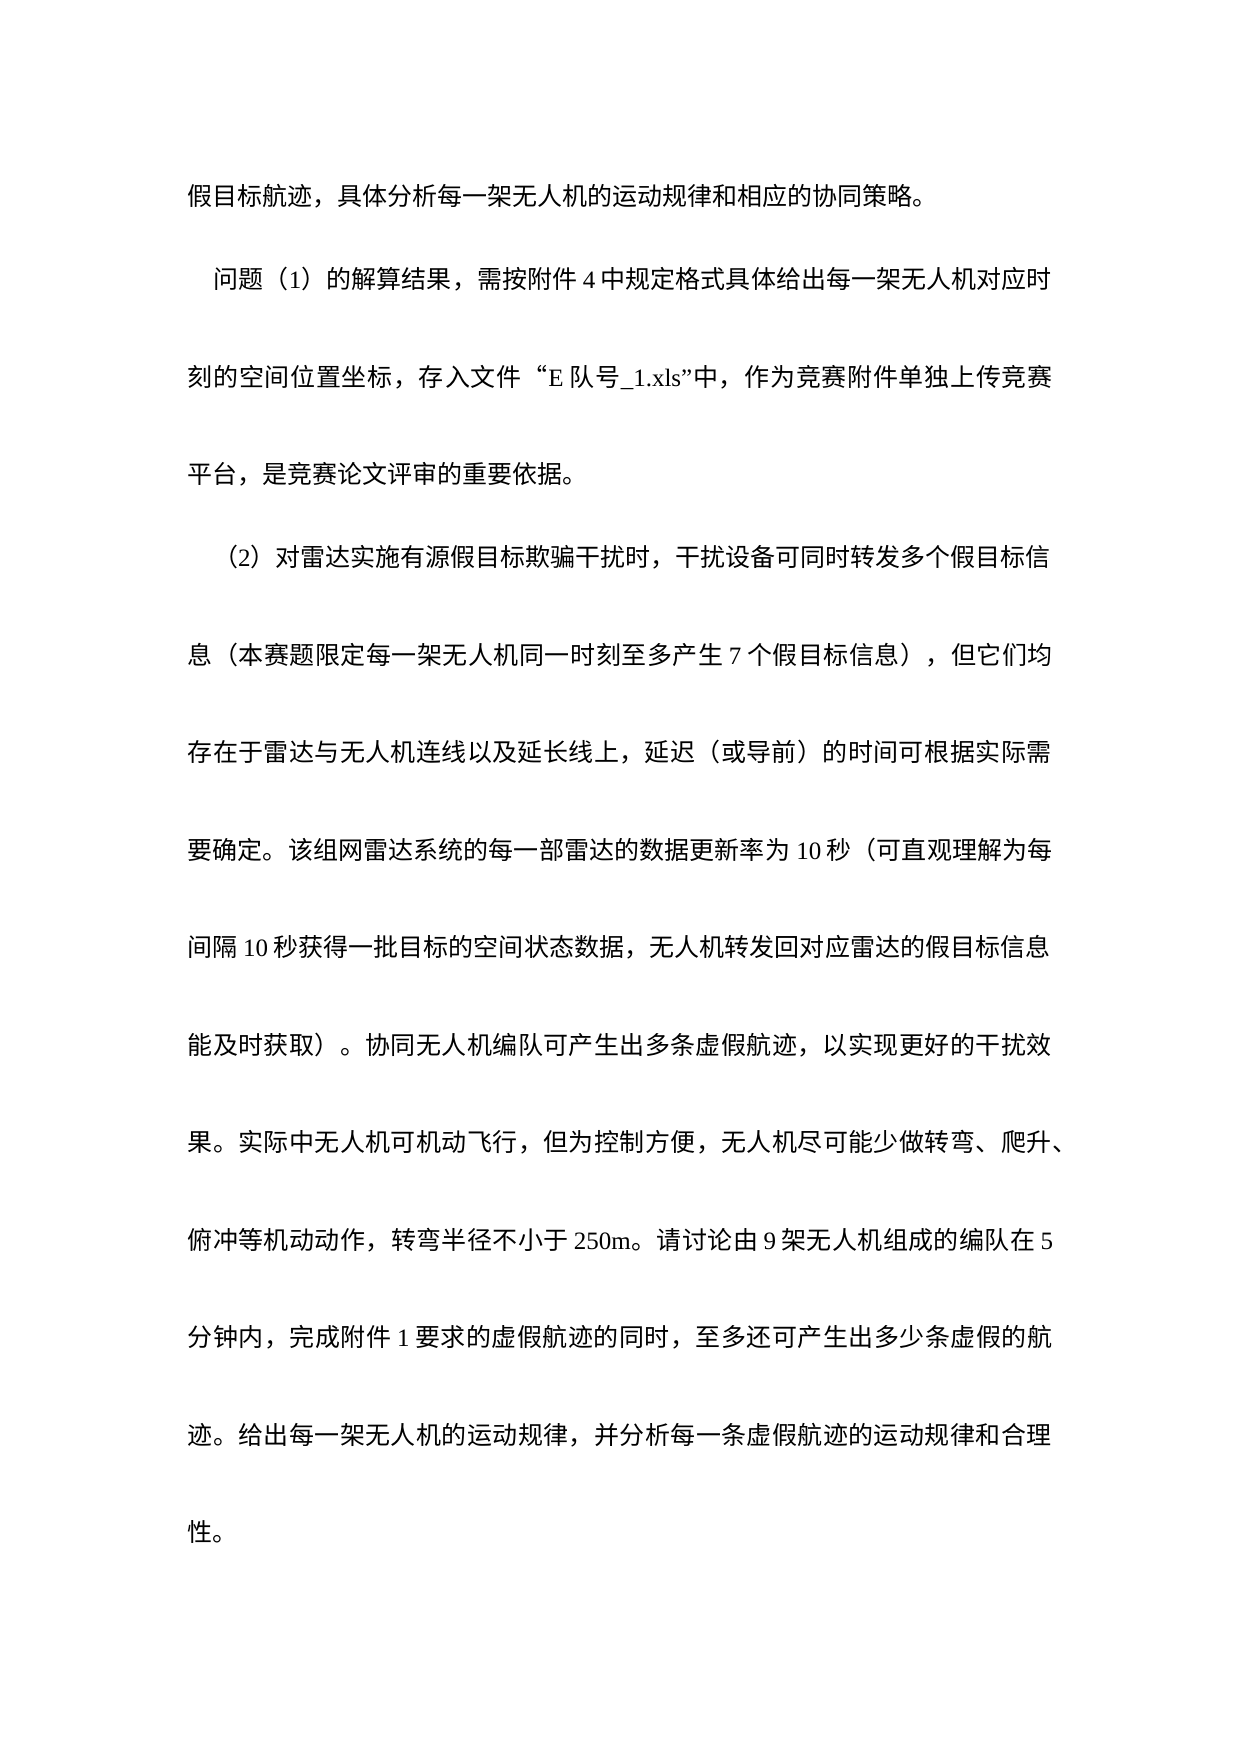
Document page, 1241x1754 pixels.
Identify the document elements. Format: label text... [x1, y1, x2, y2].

text 问题（1）的解算结果，需按附件4中规定格式具体给出每一架无人机对应时刻的空间位置坐标，存入文件“E队号_1.xls”中，作为竞赛附件单独上传竞赛平台，是竞赛论文评审的重要依据。 [187, 245, 1053, 505]
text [187, 162, 1053, 227]
text （2）对雷达实施有源假目标欺骗干扰时，干扰设备可同时转发多个假目标信息（本赛题限定每一架无人机同一时刻至多产生7个假目标信息），但它们均存在于雷达与无人机连线以及延长线上，延迟（或导前）的时间可根据实际需要确定。该组网雷达系统的每一部雷达的数据更新率为10秒（可直观理解为每间隔10秒获得一批目标的空间状态数据，无人机转发回对应雷达的假目标信息能及时获取）。协同无人机编队可产生出多条虚假航迹，以实现更好的干扰效果。实际中无人机可机动飞行，但为控制方便，无人机尽可能少做转弯、爬升、俯冲等机动动作，转弯半径不小于250m。请讨论由9架无人机组成的编队在5分钟内，完成附件1要求的虚假航迹的同时，至多还可产生出多少条虚假的航迹。给出每一架无人机的运动规律，并分析每一条虚假航迹的运动规律和合理性。 [187, 523, 1053, 1563]
